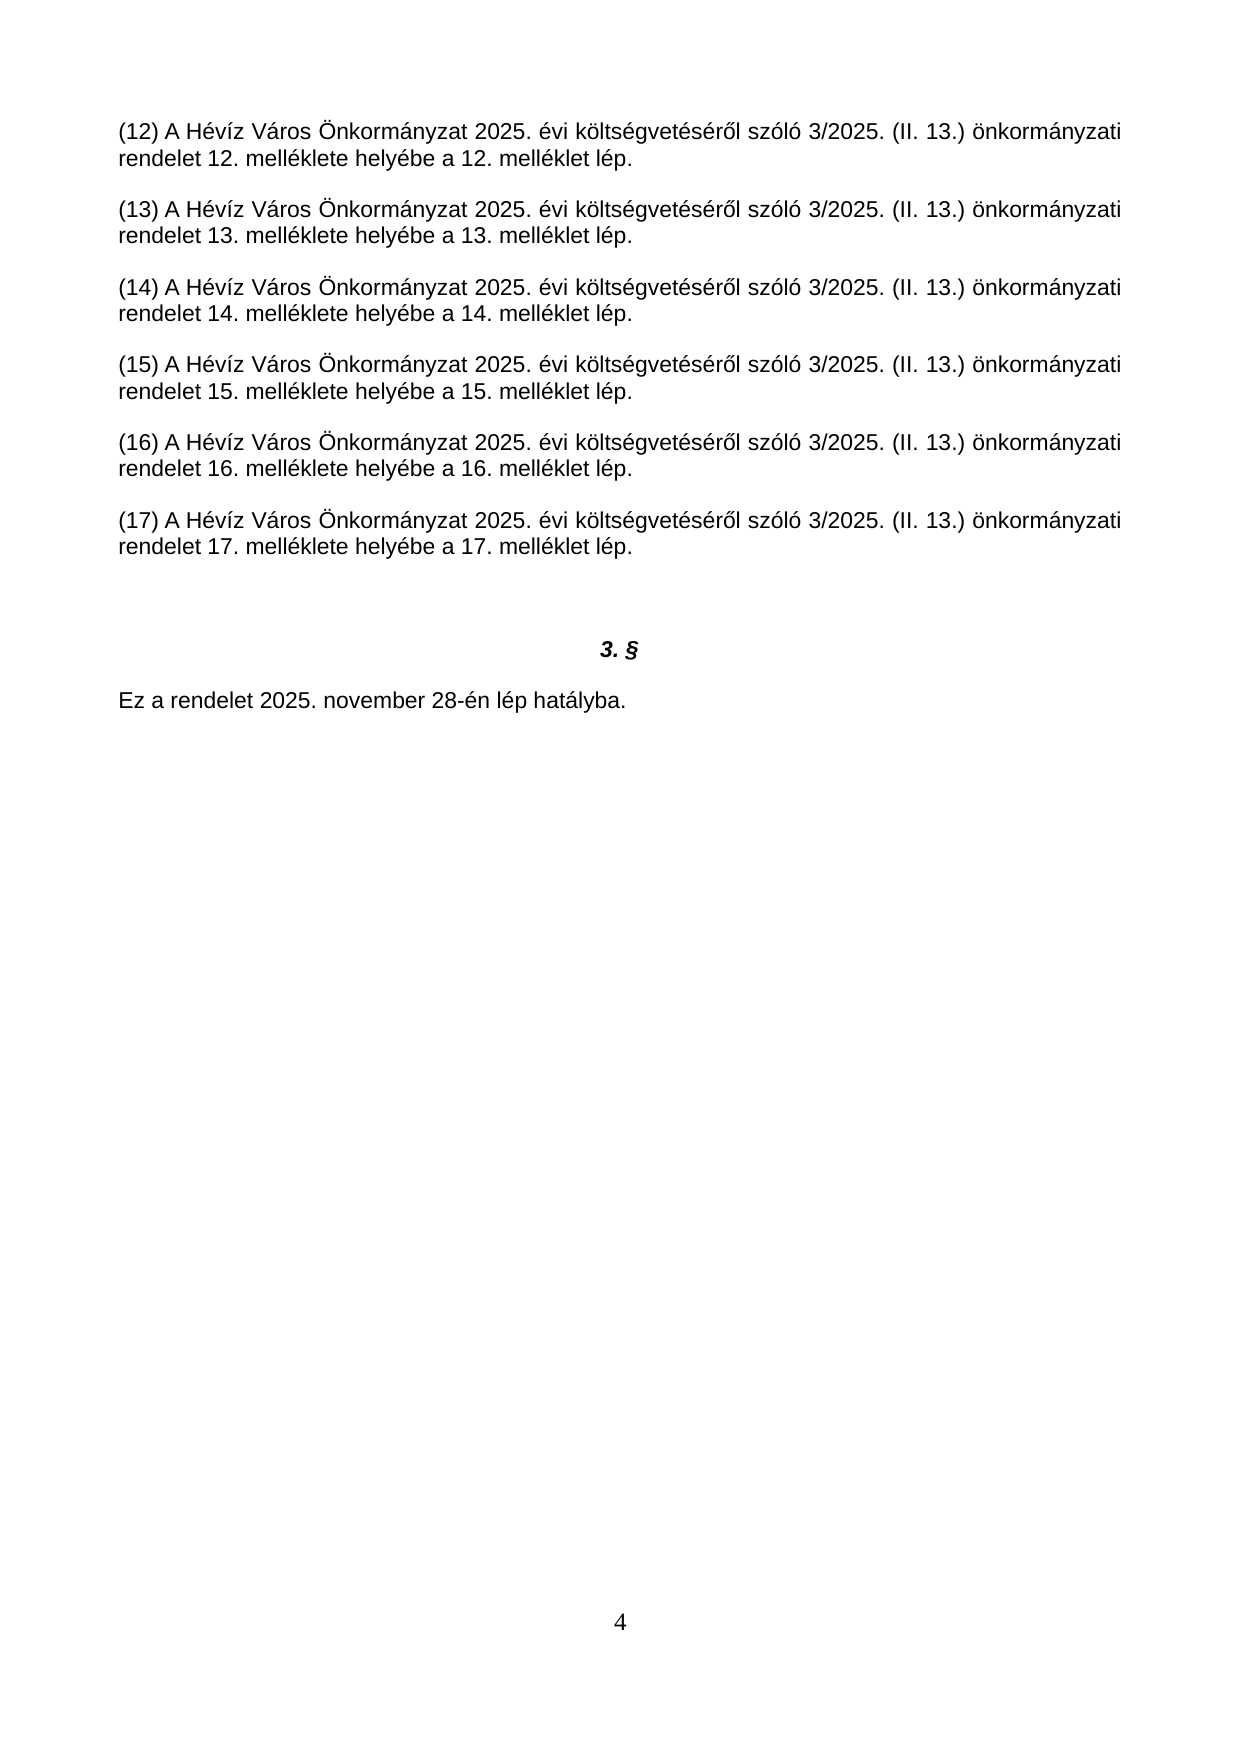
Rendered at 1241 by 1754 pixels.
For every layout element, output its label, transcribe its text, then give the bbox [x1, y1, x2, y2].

text (16) A Hévíz Város Önkormányzat 2025. évi költségvetéséről szóló 3/2025. (II. 13.) önkormányzati rendelet 16. melléklete helyébe a 16. melléklet lép. [118, 429, 1122, 482]
text (17) A Hévíz Város Önkormányzat 2025. évi költségvetéséről szóló 3/2025. (II. 13.) önkormányzati rendelet 17. melléklete helyébe a 17. melléklet lép. [118, 507, 1122, 559]
text Ez a rendelet 2025. november 28-én lép hatályba. [118, 687, 1122, 713]
text (14) A Hévíz Város Önkormányzat 2025. évi költségvetéséről szóló 3/2025. (II. 13.) önkormányzati rendelet 14. melléklete helyébe a 14. melléklet lép. [118, 273, 1122, 326]
text 3. § [118, 636, 1122, 662]
text (15) A Hévíz Város Önkormányzat 2025. évi költségvetéséről szóló 3/2025. (II. 13.) önkormányzati rendelet 15. melléklete helyébe a 15. melléklet lép. [118, 351, 1122, 404]
text (12) A Hévíz Város Önkormányzat 2025. évi költségvetéséről szóló 3/2025. (II. 13.) önkormányzati rendelet 12. melléklete helyébe a 12. melléklet lép. [118, 118, 1122, 171]
text (13) A Hévíz Város Önkormányzat 2025. évi költségvetéséről szóló 3/2025. (II. 13.) önkormányzati rendelet 13. melléklete helyébe a 13. melléklet lép. [118, 196, 1122, 248]
